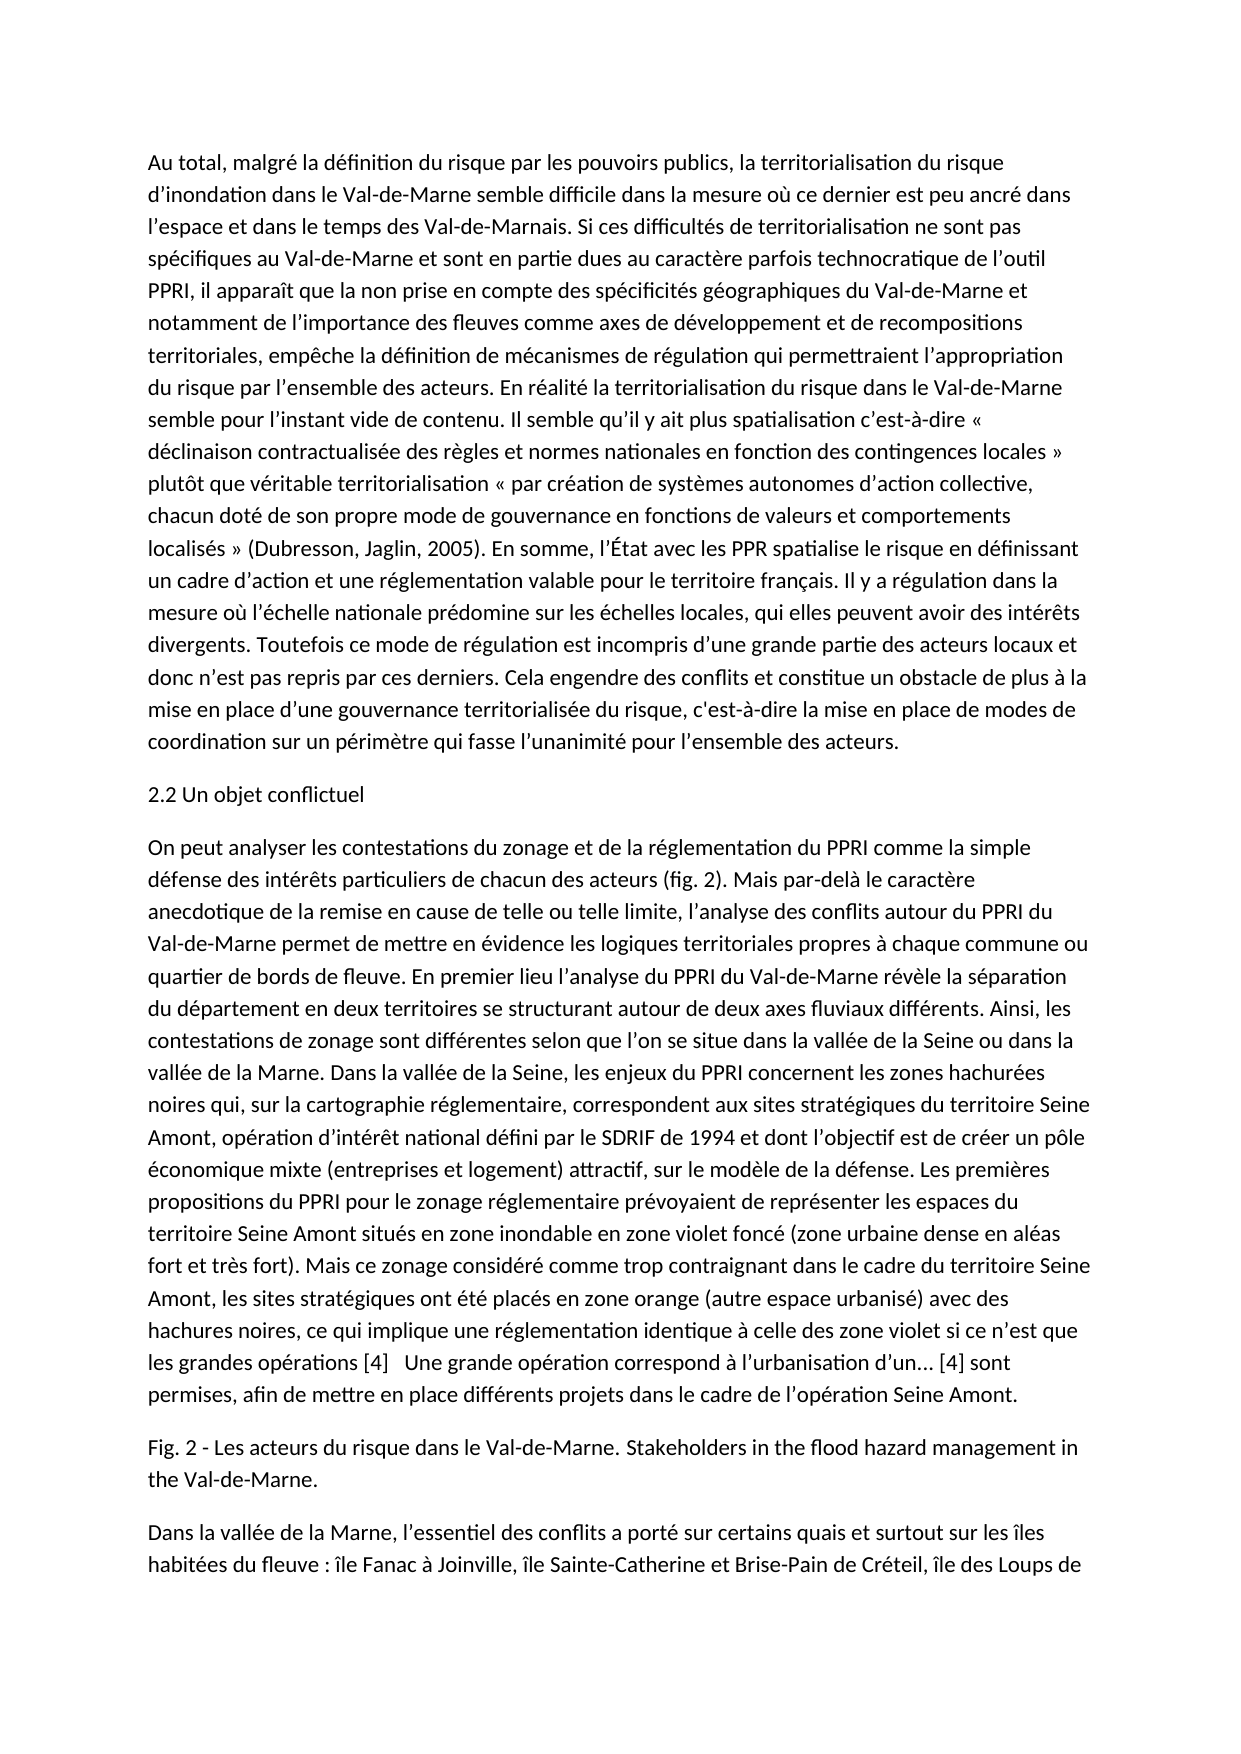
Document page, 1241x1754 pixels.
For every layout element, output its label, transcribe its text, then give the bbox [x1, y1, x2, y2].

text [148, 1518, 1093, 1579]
text On peut analyser les contestations du zonage et de la réglementation du PPRI comme la simple défense des intérêts particuliers de chacun des acteurs (fig. 2). Mais par-delà le caractère anecdotique de la remise en cause de telle ou telle limite, l’analyse des conflits autour du PPRI du Val-de-Marne permet de mettre en évidence les logiques territoriales propres à chaque commune ou quartier de bords de fleuve. En premier lieu l’analyse du PPRI du Val-de-Marne révèle la séparation du département en deux territoires se structurant autour de deux axes fluviaux différents. Ainsi, les contestations de zonage sont différentes selon que l’on se situe dans la vallée de la Seine ou dans la vallée de la Marne. Dans la vallée de la Seine, les enjeux du PPRI concernent les zones hachurées noires qui, sur la cartographie réglementaire, correspondent aux sites stratégiques du territoire Seine Amont, opération d’intérêt national défini par le SDRIF de 1994 et dont l’objectif est de créer un pôle économique mixte (entreprises et logement) attractif, sur le modèle de la défense. Les premières propositions du PPRI pour le zonage réglementaire prévoyaient de représenter les espaces du territoire Seine Amont situés en zone inondable en zone violet foncé (zone urbaine dense en aléas fort et très fort). Mais ce zonage considéré comme trop contraignant dans le cadre du territoire Seine Amont, les sites stratégiques ont été placés en zone orange (autre espace urbanisé) avec des hachures noires, ce qui implique une réglementation identique à celle des zone violet si ce n’est que les grandes opérations [4] Une grande opération correspond à l’urbanisation d’un... [4] sont permises, afin de mettre en place différents projets dans le cadre de l’opération Seine Amont. [148, 833, 1093, 1408]
text Fig. 2 - Les acteurs du risque dans le Val-de-Marne. Stakeholders in the flood hazard management in the Val-de-Marne. [148, 1433, 1093, 1493]
text 2.2 Un objet conflictuel [148, 780, 1093, 808]
text Au total, malgré la définition du risque par les pouvoirs publics, la territorialisation du risque d’inondation dans le Val-de-Marne semble difficile dans la mesure où ce dernier est peu ancré dans l’espace et dans le temps des Val-de-Marnais. Si ces difficultés de territorialisation ne sont pas spécifiques au Val-de-Marne et sont en partie dues au caractère parfois technocratique de l’outil PPRI, il apparaît que la non prise en compte des spécificités géographiques du Val-de-Marne et notamment de l’importance des fleuves comme axes de développement et de recompositions territoriales, empêche la définition de mécanismes de régulation qui permettraient l’appropriation du risque par l’ensemble des acteurs. En réalité la territorialisation du risque dans le Val-de-Marne semble pour l’instant vide de contenu. Il semble qu’il y ait plus spatialisation c’est-à-dire « déclinaison contractualisée des règles et normes nationales en fonction des contingences locales » plutôt que véritable territorialisation « par création de systèmes autonomes d’action collective, chacun doté de son propre mode de gouvernance en fonctions de valeurs et comportements localisés » (Dubresson, Jaglin, 2005). En somme, l’État avec les PPR spatialise le risque en définissant un cadre d’action et une réglementation valable pour le territoire français. Il y a régulation dans la mesure où l’échelle nationale prédomine sur les échelles locales, qui elles peuvent avoir des intérêts divergents. Toutefois ce mode de régulation est incompris d’une grande partie des acteurs locaux et donc n’est pas repris par ces derniers. Cela engendre des conflits et constitue un obstacle de plus à la mise en place d’une gouvernance territorialisée du risque, c'est-à-dire la mise en place de modes de coordination sur un périmètre qui fasse l’unanimité pour l’ensemble des acteurs. [148, 148, 1093, 755]
